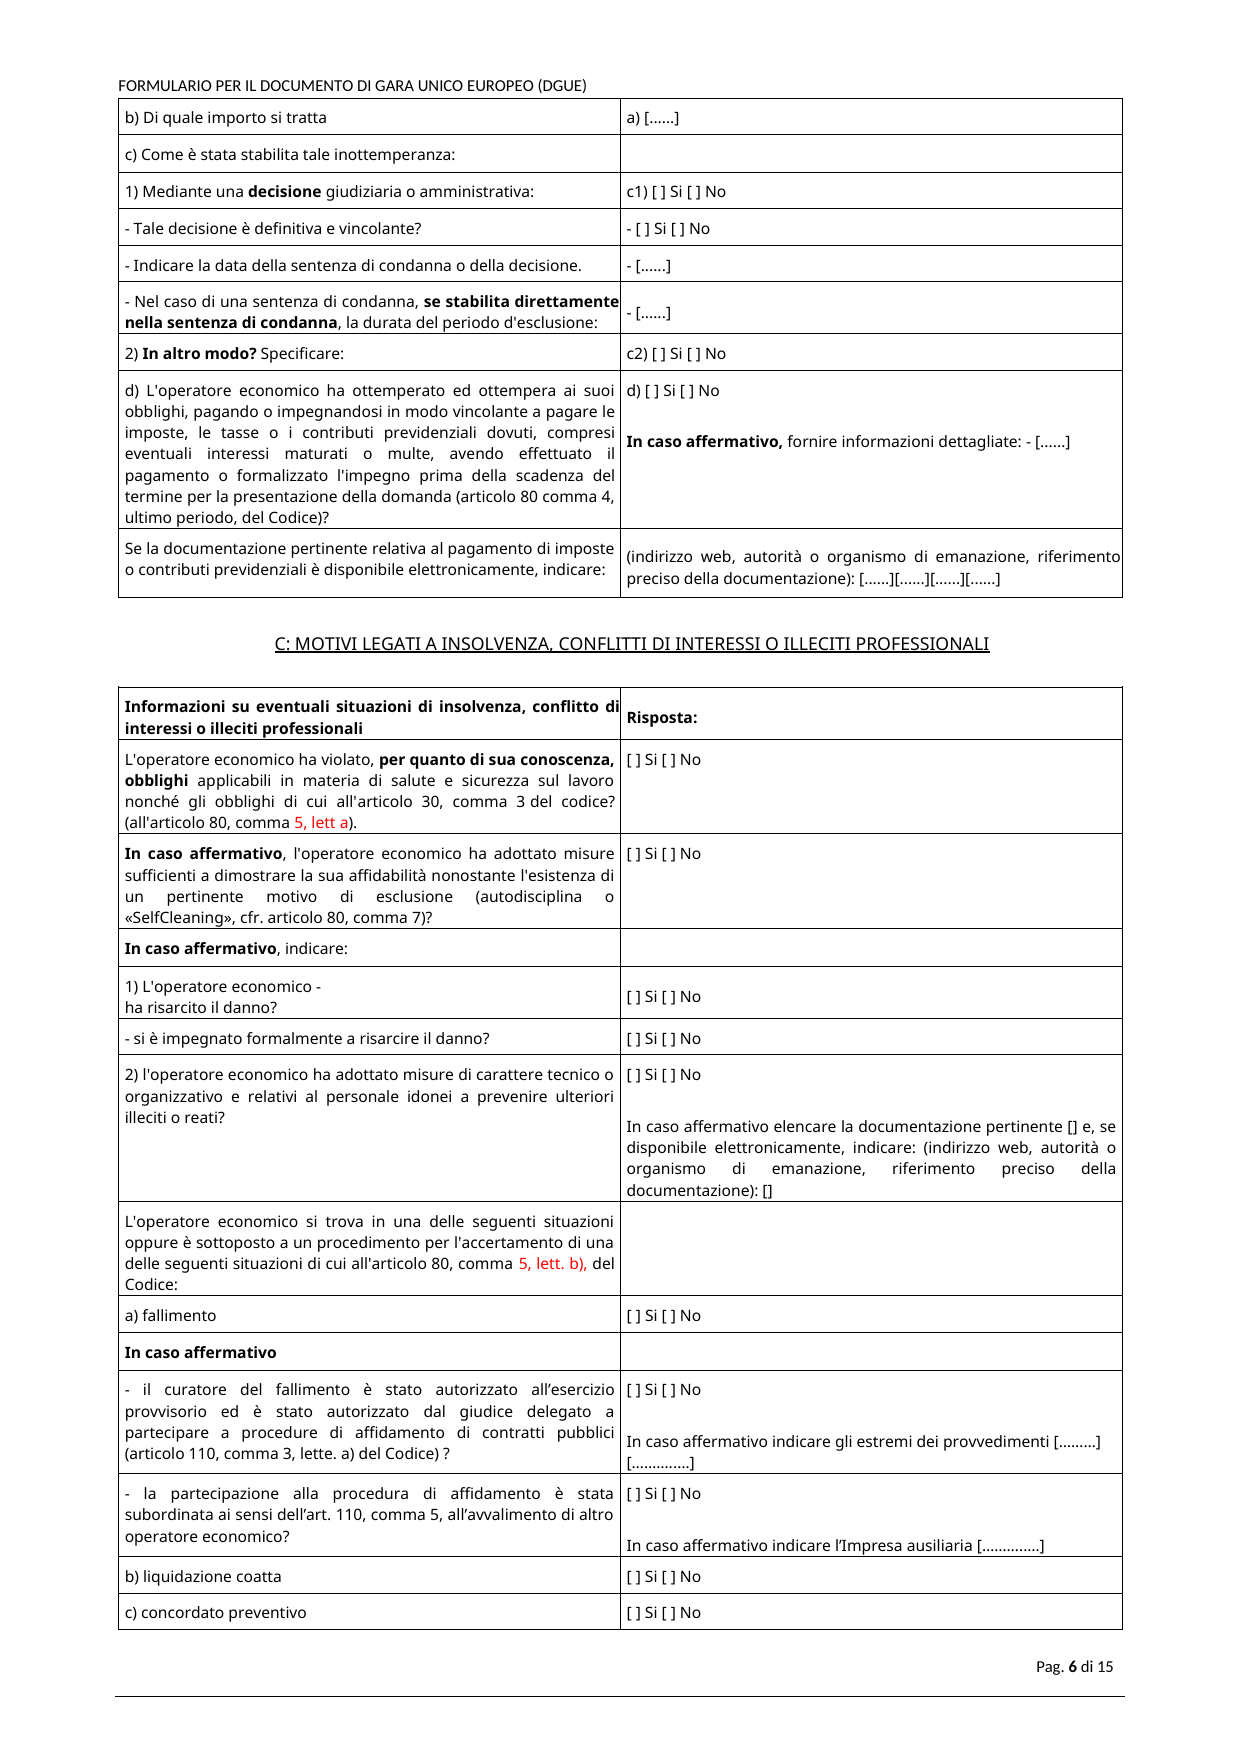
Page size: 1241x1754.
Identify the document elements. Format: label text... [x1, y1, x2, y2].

table_cell [ ] Si [ ] No [621, 740, 1122, 833]
table_cell - [......] [621, 282, 1122, 333]
table_cell L'operatore economico ha violato, per quanto di sua conoscenza, obblighi applicabili in materia di salute e sicurezza sul lavoro nonché gli obblighi di cui all'articolo 30, comma 3 del codice? (all'articolo 80, comma 5, lett a). [119, 740, 620, 833]
table_cell a) [......] [621, 99, 1122, 134]
table_cell - [ ] Si [ ] No [621, 209, 1122, 244]
table_header Risposta: [621, 688, 1122, 739]
table_cell - il curatore del fallimento è stato autorizzato all’esercizio provvisorio ed è stato autorizzato dal giudice delegato a partecipare a procedure di affidamento di contratti pubblici (articolo 110, comma 3, lette. a) del Codice) ? [119, 1371, 620, 1473]
table_cell - Nel caso di una sentenza di condanna, se stabilita direttamente nella sentenza di condanna, la durata del periodo d'esclusione: [119, 282, 620, 333]
table_cell [621, 1333, 1122, 1369]
table_cell b) liquidazione coatta [119, 1557, 620, 1592]
table_cell [ ] Si [ ] No In caso affermativo indicare gli estremi dei provvedimenti [………] [………..…] [621, 1371, 1122, 1473]
table_cell - si è impegnato formalmente a risarcire il danno? [119, 1019, 620, 1054]
table_cell [ ] Si [ ] No [621, 1594, 1122, 1629]
table_cell 1) L'operatore economico - ha risarcito il danno? [119, 967, 620, 1018]
table_cell c) Come è stata stabilita tale inottemperanza: [119, 135, 620, 172]
table_cell c) concordato preventivo [119, 1594, 620, 1629]
table_cell b) Di quale importo si tratta [119, 99, 620, 134]
table_cell 2) In altro modo? Specificare: [119, 334, 620, 370]
table_header Informazioni su eventuali situazioni di insolvenza, conflitto di interessi o illeciti professionali [119, 688, 620, 739]
table_cell - Indicare la data della sentenza di condanna o della decisione. [119, 246, 620, 281]
table_cell [621, 1202, 1122, 1295]
table_cell - Tale decisione è definitiva e vincolante? [119, 209, 620, 244]
table_cell 2) l'operatore economico ha adottato misure di carattere tecnico o organizzativo e relativi al personale idonei a prevenire ulteriori illeciti o reati? [119, 1055, 620, 1201]
table_cell - [......] [621, 246, 1122, 281]
table_cell d) [ ] Si [ ] No In caso affermativo, fornire informazioni dettagliate: - [......] [621, 371, 1122, 528]
table_cell [ ] Si [ ] No In caso affermativo indicare l’Impresa ausiliaria [………..…] [621, 1474, 1122, 1556]
table_cell In caso affermativo, l'operatore economico ha adottato misure sufficienti a dimostrare la sua affidabilità nonostante l'esistenza di un pertinente motivo di esclusione (autodisciplina o «SelfCleaning», cfr. articolo 80, comma 7)? [119, 834, 620, 928]
table_cell - la partecipazione alla procedura di affidamento è stata subordinata ai sensi dell’art. 110, comma 5, all’avvalimento di altro operatore economico? [119, 1474, 620, 1556]
table_cell [621, 135, 1122, 172]
table_cell c2) [ ] Si [ ] No [621, 334, 1122, 370]
table_cell [621, 929, 1122, 966]
table_cell Se la documentazione pertinente relativa al pagamento di imposte o contributi previdenziali è disponibile elettronicamente, indicare: [119, 529, 620, 597]
table_cell In caso affermativo, indicare: [119, 929, 620, 966]
table_cell [ ] Si [ ] No [621, 967, 1122, 1018]
table_cell L'operatore economico si trova in una delle seguenti situazioni oppure è sottoposto a un procedimento per l'accertamento di una delle seguenti situazioni di cui all'articolo 80, comma 5, lett. b), del Codice: [119, 1202, 620, 1295]
table_cell [ ] Si [ ] No [621, 1019, 1122, 1054]
table_cell In caso affermativo [119, 1333, 620, 1369]
table_cell [ ] Si [ ] No In caso affermativo elencare la documentazione pertinente [] e, se disponibile elettronicamente, indicare: (indirizzo web, autorità o organismo di emanazione, riferimento preciso della documentazione): [] [621, 1055, 1122, 1201]
table_cell [ ] Si [ ] No [621, 1296, 1122, 1332]
table_cell c1) [ ] Si [ ] No [621, 173, 1122, 208]
table_cell a) fallimento [119, 1296, 620, 1332]
table_cell [ ] Si [ ] No [621, 834, 1122, 928]
subtitle C: MOTIVI LEGATI A INSOLVENZA, CONFLITTI DI INTERESSI O ILLECITI PROFESSIONALI [274, 631, 1118, 655]
table_cell (indirizzo web, autorità o organismo di emanazione, riferimento preciso della documentazione): [......][......][......][......] [621, 529, 1122, 597]
table_cell d) L'operatore economico ha ottemperato ed ottempera ai suoi obblighi, pagando o impegnandosi in modo vincolante a pagare le imposte, le tasse o i contributi previdenziali dovuti, compresi eventuali interessi maturati o multe, avendo effettuato il pagamento o formalizzato l'impegno prima della scadenza del termine per la presentazione della domanda (articolo 80 comma 4, ultimo periodo, del Codice)? [119, 371, 620, 528]
table_cell 1) Mediante una decisione giudiziaria o amministrativa: [119, 173, 620, 208]
table_cell [ ] Si [ ] No [621, 1557, 1122, 1592]
